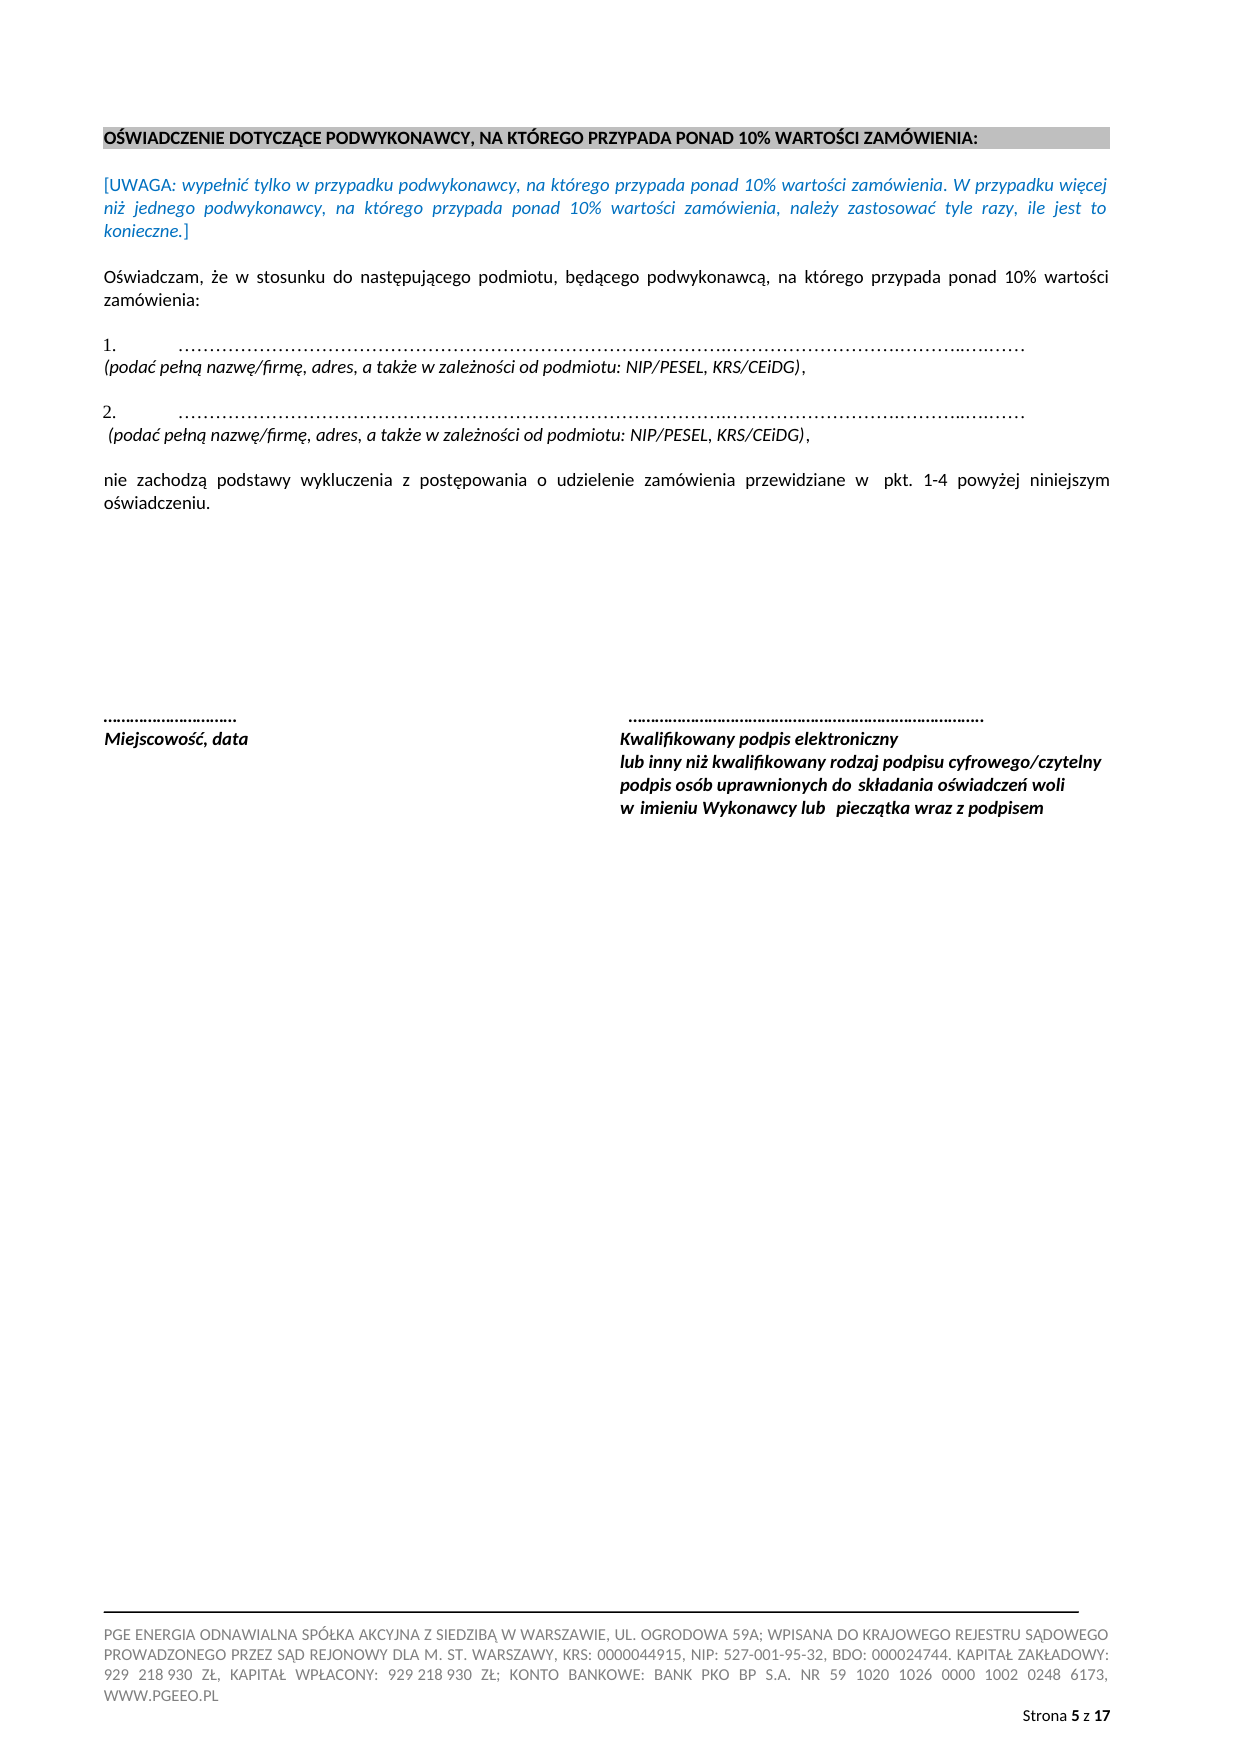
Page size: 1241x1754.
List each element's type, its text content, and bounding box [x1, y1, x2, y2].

text OŚWIADCZENIE DOTYCZĄCE PODWYKONAWCY, NA KTÓREGO PRZYPADA PONAD 10% WARTOŚCI ZAMÓWIENIA: [103, 127, 1110, 149]
text [UWAGA: wypełnić tylko w przypadku podwykonawcy, na którego przypada ponad 10% wartości zamówienia. W przypadku więcej niż jednego podwykonawcy, na którego przypada ponad 10% wartości zamówienia, należy zastosować tyle razy, ile jest to konieczne.] [103, 173, 1110, 242]
text Miejscowość, data Kwalifikowany podpis elektroniczny lub inny niż kwalifikowany rodzaj podpisu cyfrowego/czytelny podpis osób uprawnionych do składania oświadczeń woli w imieniu Wykonawcy lub pieczątka wraz z podpisem [104, 727, 1110, 819]
text nie zachodzą podstawy wykluczenia z postępowania o udzielenie zamówienia przewidziane w pkt. 1-4 powyżej niniejszym oświadczeniu. [103, 446, 1110, 514]
list …………………………………………………………………………….……………………….………..….…… [102, 401, 1110, 423]
list …………………………………………………………………………….……………………….………..….…… [102, 334, 1110, 355]
text (podać pełną nazwę/firmę, adres, a także w zależności od podmiotu: NIP/PESEL, KRS/CEiDG), [103, 355, 1110, 378]
text Oświadczam, że w stosunku do następującego podmiotu, będącego podwykonawcą, na którego przypada ponad 10% wartości zamówienia: [103, 265, 1110, 311]
text (podać pełną nazwę/firmę, adres, a także w zależności od podmiotu: NIP/PESEL, KRS/CEiDG), [103, 423, 1110, 446]
text ………………………… …………………………………………………………………….. [103, 704, 1110, 727]
